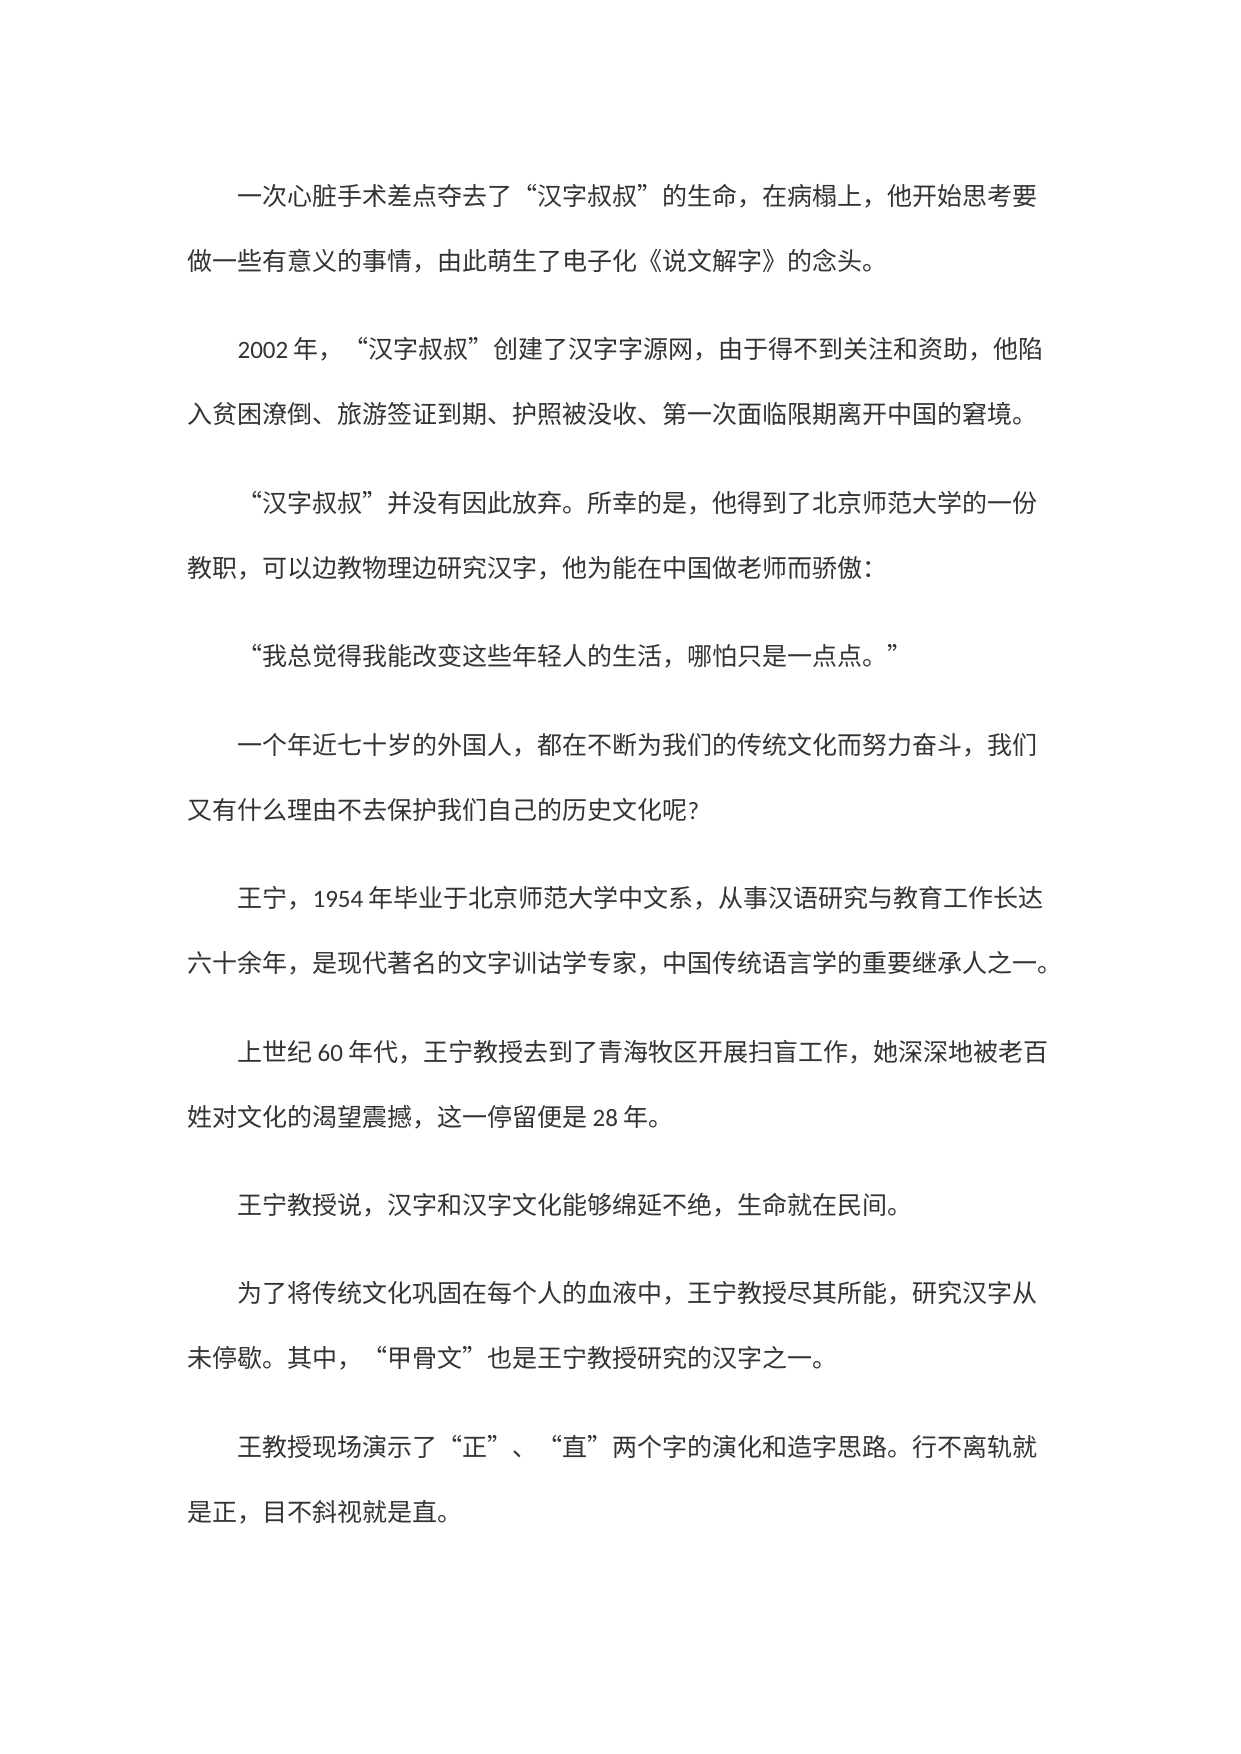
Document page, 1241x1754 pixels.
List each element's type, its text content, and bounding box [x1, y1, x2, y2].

text “我总觉得我能改变这些年轻人的生活，哪怕只是一点点。” [187, 622, 1053, 687]
text “汉字叔叔”并没有因此放弃。所幸的是，他得到了北京师范大学的一份教职，可以边教物理边研究汉字，他为能在中国做老师而骄傲： [187, 469, 1053, 599]
text 2002年，“汉字叔叔”创建了汉字字源网，由于得不到关注和资助，他陷入贫困潦倒、旅游签证到期、护照被没收、第一次面临限期离开中国的窘境。 [187, 315, 1053, 445]
text 王宁教授说，汉字和汉字文化能够绵延不绝，生命就在民间。 [187, 1171, 1053, 1236]
text 王教授现场演示了“正”、“直”两个字的演化和造字思路。行不离轨就是正，目不斜视就是直。 [187, 1413, 1053, 1543]
text 一个年近七十岁的外国人，都在不断为我们的传统文化而努力奋斗，我们又有什么理由不去保护我们自己的历史文化呢? [187, 711, 1053, 841]
text 一次心脏手术差点夺去了“汉字叔叔”的生命，在病榻上，他开始思考要做一些有意义的事情，由此萌生了电子化《说文解字》的念头。 [187, 162, 1053, 292]
text 王宁，1954年毕业于北京师范大学中文系，从事汉语研究与教育工作长达六十余年，是现代著名的文字训诂学专家，中国传统语言学的重要继承人之一。 [187, 864, 1053, 994]
text 为了将传统文化巩固在每个人的血液中，王宁教授尽其所能，研究汉字从未停歇。其中，“甲骨文”也是王宁教授研究的汉字之一。 [187, 1259, 1053, 1389]
text 上世纪60年代，王宁教授去到了青海牧区开展扫盲工作，她深深地被老百姓对文化的渴望震撼，这一停留便是28年。 [187, 1018, 1053, 1148]
